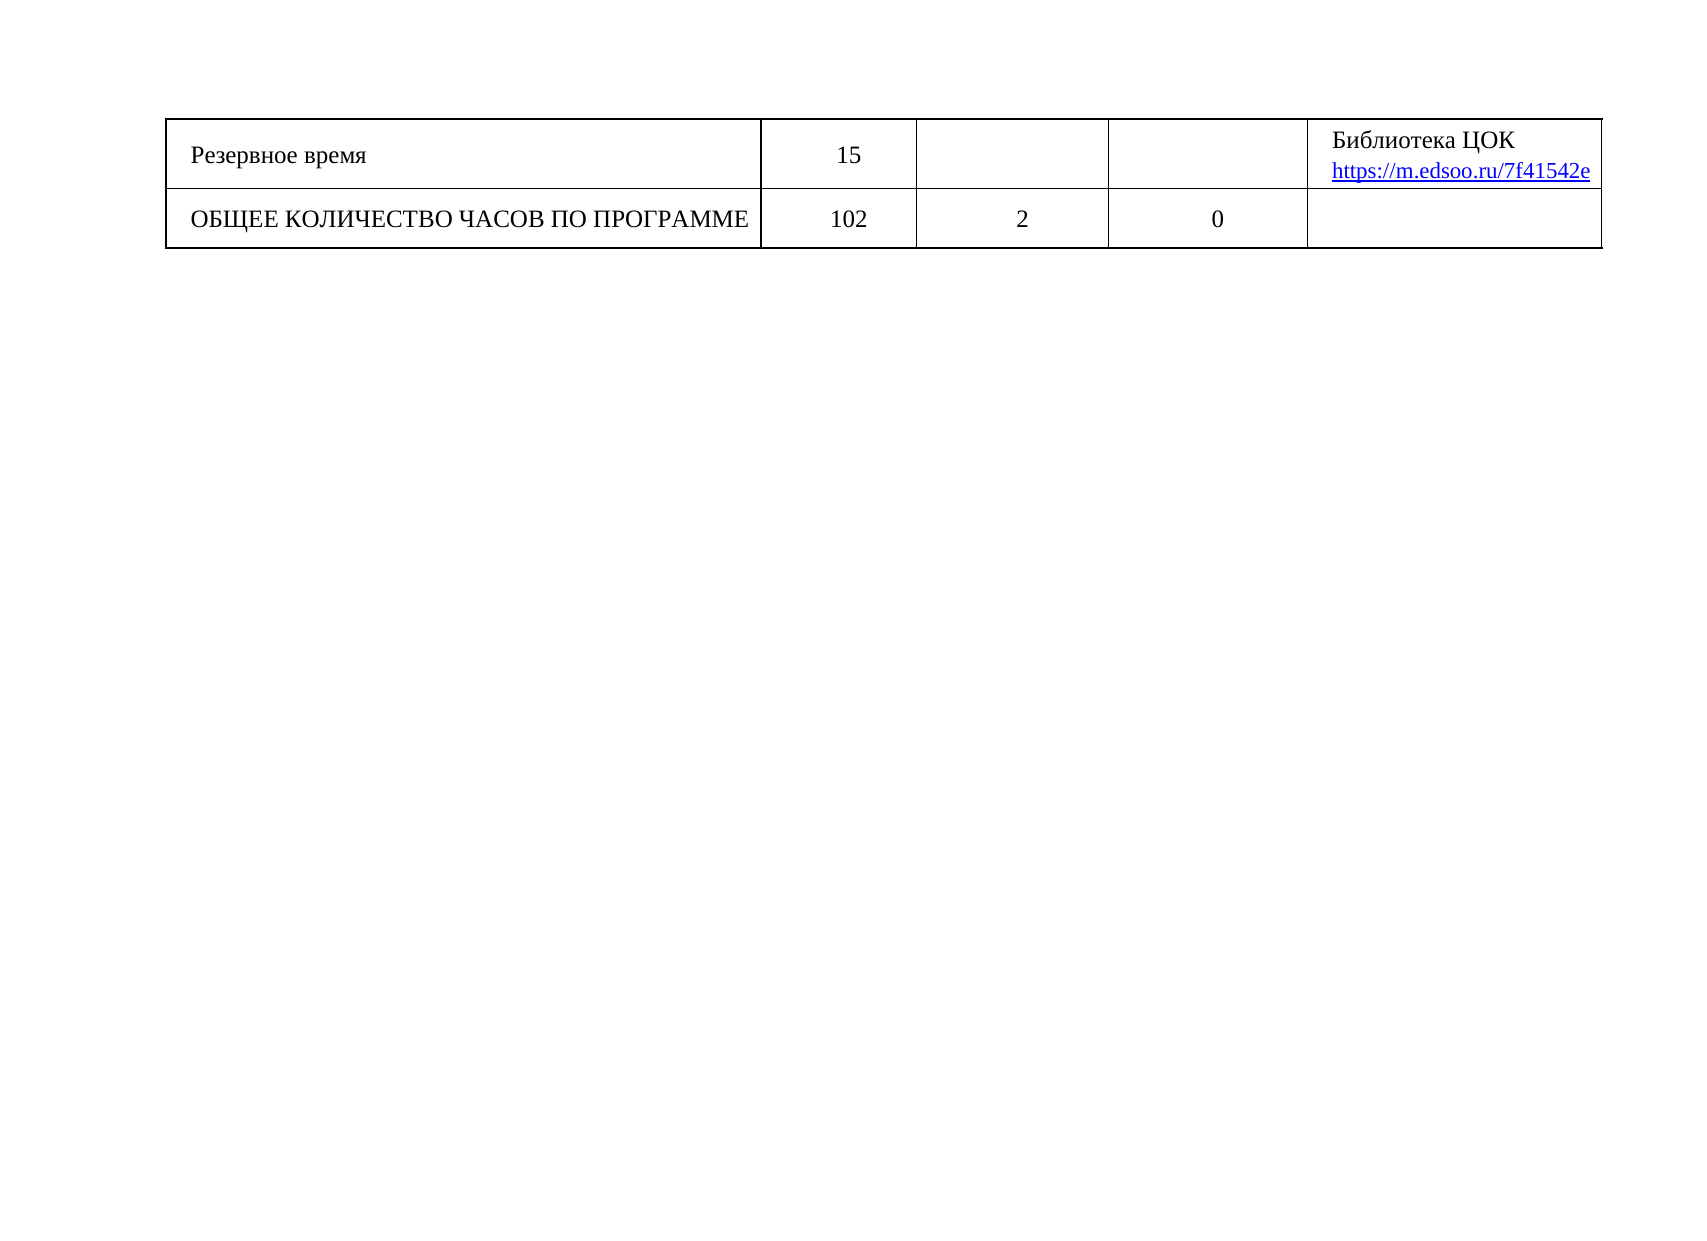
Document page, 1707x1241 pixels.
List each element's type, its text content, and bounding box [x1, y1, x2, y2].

table_cell 2 [917, 189, 1108, 247]
table_cell [917, 120, 1108, 188]
table_cell 15 [762, 120, 916, 188]
table_cell [1308, 189, 1601, 247]
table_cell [1308, 120, 1601, 188]
table_cell [1109, 120, 1307, 188]
table_cell 102 [762, 189, 916, 247]
table_cell Резервное время [167, 120, 760, 188]
table_cell ОБЩЕЕ КОЛИЧЕСТВО ЧАСОВ ПО ПРОГРАММЕ [167, 189, 760, 247]
table_cell 0 [1109, 189, 1307, 247]
